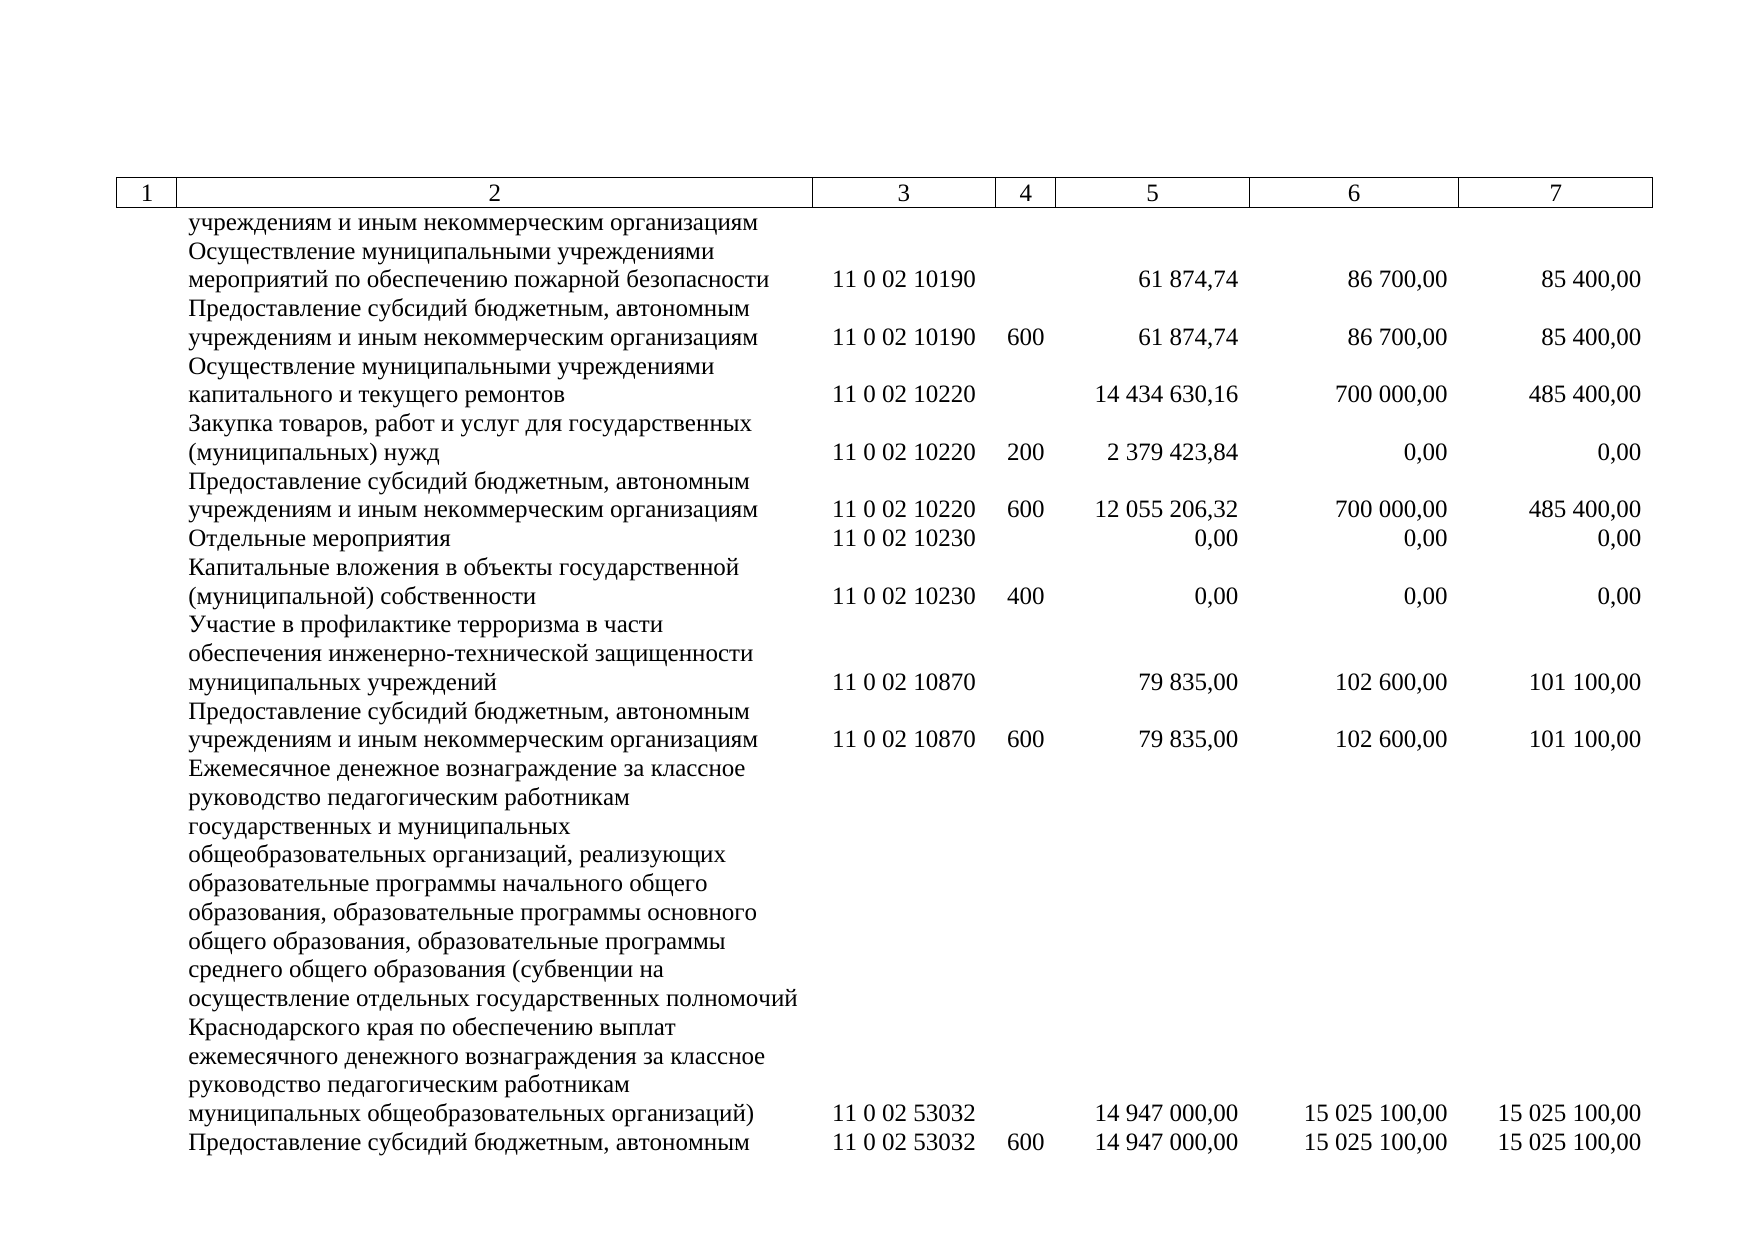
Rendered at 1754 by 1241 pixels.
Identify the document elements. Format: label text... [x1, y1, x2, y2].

table_header 7 [1459, 178, 1652, 207]
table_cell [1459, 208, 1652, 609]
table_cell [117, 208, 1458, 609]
table_header 4 [996, 178, 1055, 207]
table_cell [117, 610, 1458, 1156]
table_header 5 [1056, 178, 1249, 207]
table_header 1 [117, 178, 176, 207]
table_header 3 [813, 178, 995, 207]
table_header 2 [177, 178, 812, 207]
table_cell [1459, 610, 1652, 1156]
table_header 6 [1250, 178, 1458, 207]
